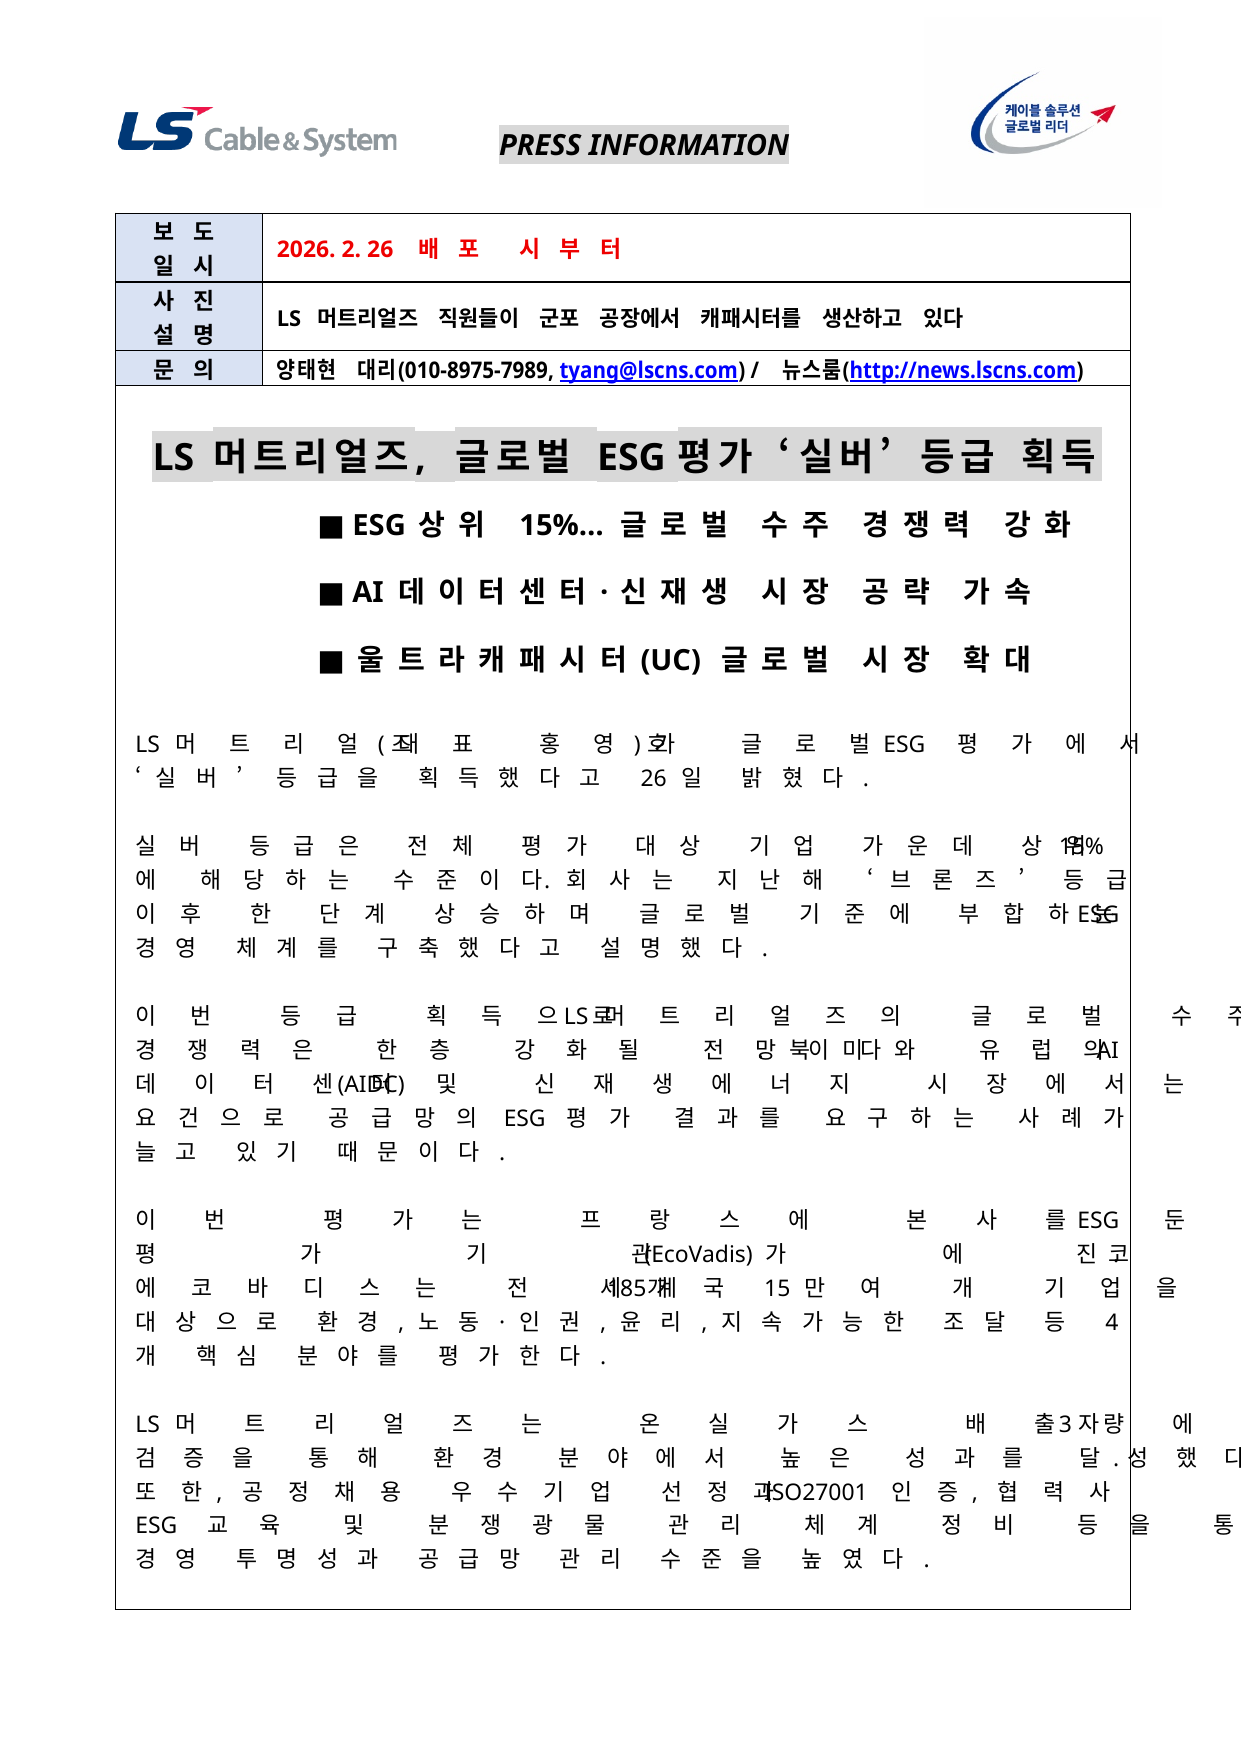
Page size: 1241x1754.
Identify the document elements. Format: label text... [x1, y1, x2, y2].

table_cell 사진 설명 [116, 283, 262, 350]
picture [924, 17, 1162, 208]
text PRESS INFORMATION [115, 111, 1125, 178]
table_cell 문의 [116, 351, 262, 385]
table_cell 양태현 대리(010-8975-7989, tyang@lscns.com) / 뉴스룸(http://news.lscns.com) [263, 351, 1130, 385]
table_cell LS머트리얼즈 직원들이 군포 공장에서 캐패시터를 생산하고 있다 [263, 283, 1130, 350]
picture [118, 107, 397, 111]
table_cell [116, 386, 1130, 1609]
table_header 2026. 2. 26 배포 시부터 [263, 214, 1130, 281]
table_header 보도 일시 [116, 214, 262, 281]
